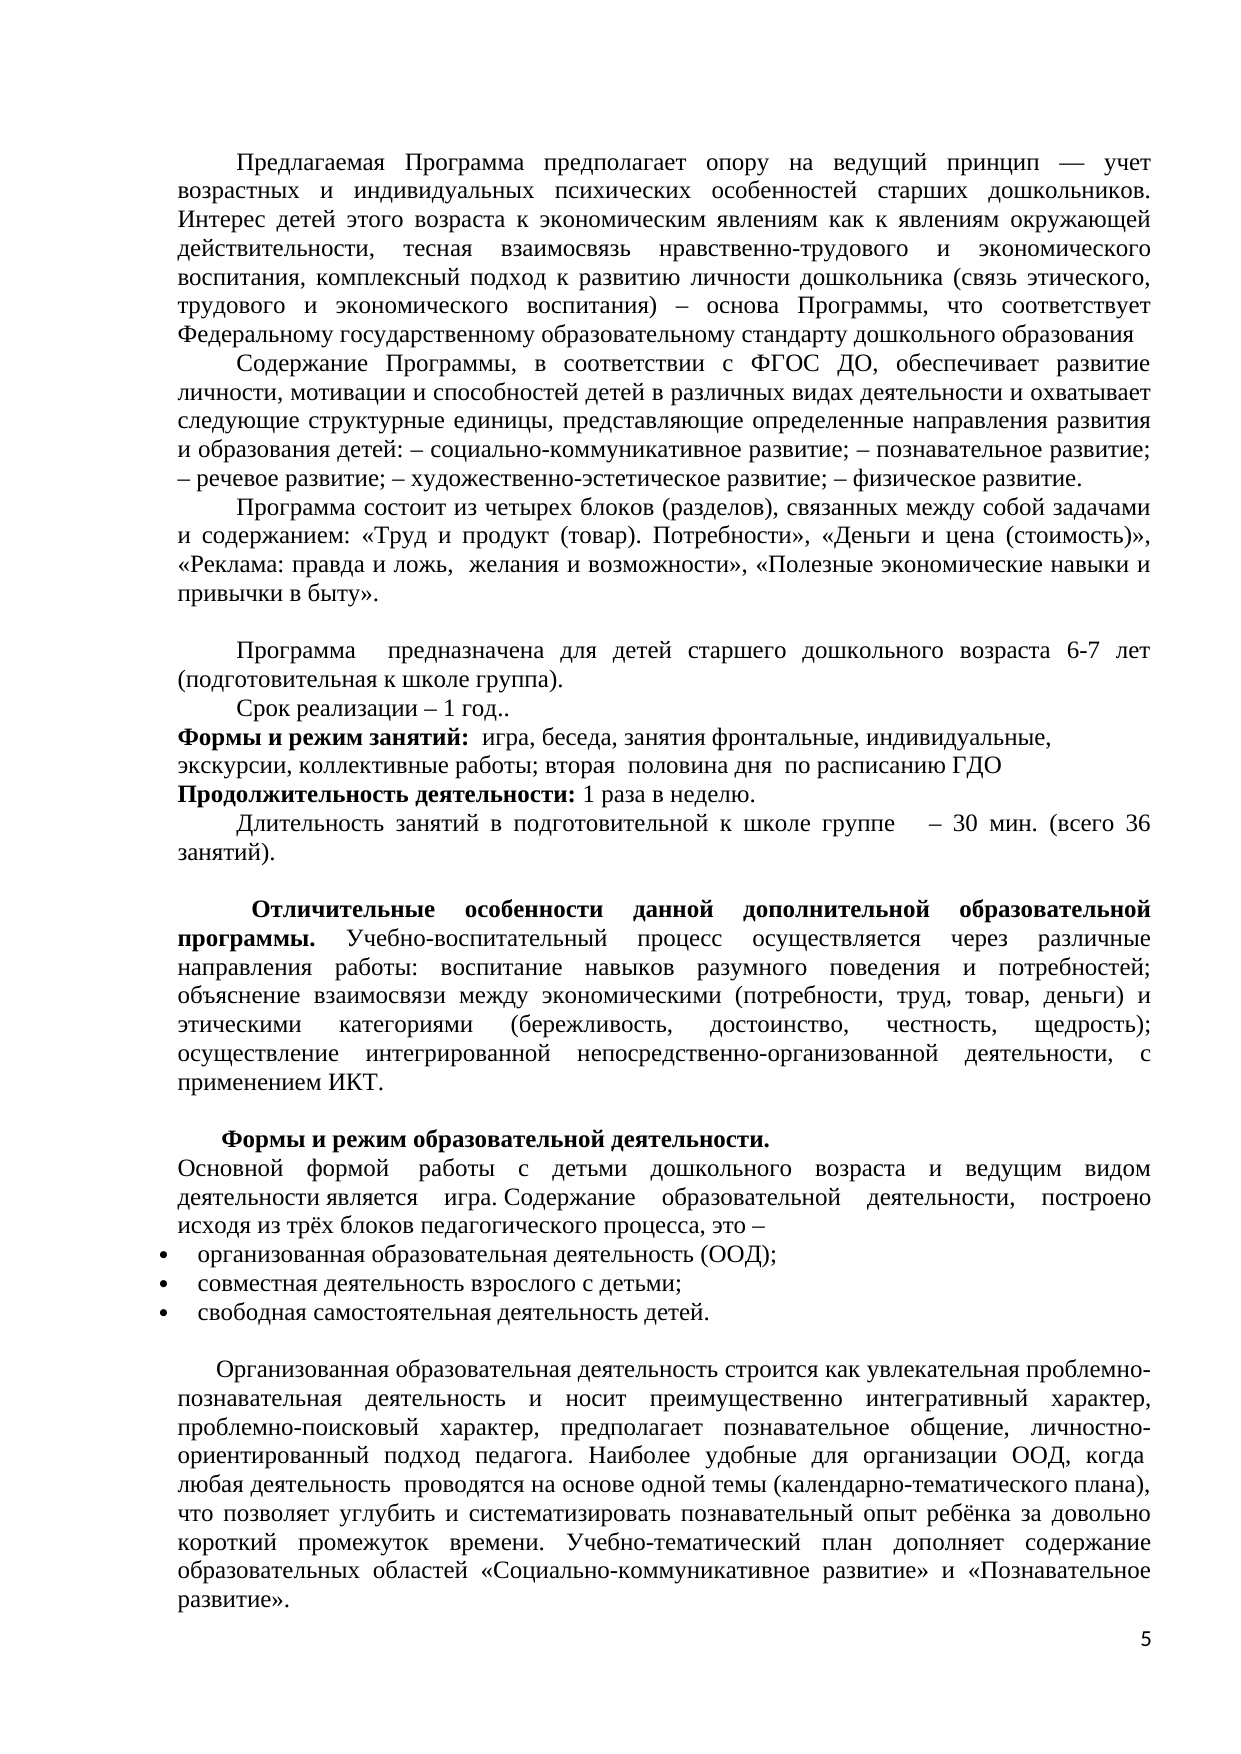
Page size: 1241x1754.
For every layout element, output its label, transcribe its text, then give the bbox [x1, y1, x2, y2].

list организованная образовательная деятельность (ООД); [160, 1239, 1152, 1268]
text Формы и режим образовательной деятельности. [177, 1124, 1152, 1153]
text Программа состоит из четырех блоков (разделов), связанных между собой задачами и содержанием: «Труд и продукт (товар). Потребности», «Деньги и цена (стоимость)», «Реклама: правда и ложь, желания и возможности», «Полезные экономические навыки и привычки в быту». [177, 492, 1152, 607]
text Основной формой работы с детьми дошкольного возраста и ведущим видом деятельности является игра. Содержание образовательной деятельности, построено исходя из трёх блоков педагогического процесса, это – [177, 1153, 1152, 1239]
text Отличительные особенности данной дополнительной образовательной программы. Учебно-воспитательный процесс осуществляется через различные направления работы: воспитание навыков разумного поведения и потребностей; объяснение взаимосвязи между экономическими (потребности, труд, товар, деньги) и этическими категориями (бережливость, достоинство, честность, щедрость); осуществление интегрированной непосредственно-организованной деятельности, с применением ИКТ. [177, 894, 1152, 1096]
list совместная деятельность взрослого с детьми; [160, 1268, 1152, 1297]
text Содержание Программы, в соответствии с ФГОС ДО, обеспечивает развитие личности, мотивации и способностей детей в различных видах деятельности и охватывает следующие структурные единицы, представляющие определенные направления развития и образования детей: – социально-коммуникативное развитие; – познавательное развитие; – речевое развитие; – художественно-эстетическое развитие; – физическое развитие. [177, 348, 1152, 492]
text Длительность занятий в подготовительной к школе группе – 30 мин. (всего 36 занятий). [177, 808, 1152, 866]
text Организованная образовательная деятельность строится как увлекательная проблемно-познавательная деятельность и носит преимущественно интегративный характер, проблемно-поисковый характер, предполагает познавательное общение, личностно-ориентированный подход педагога. Наиболее удобные для организации ООД, когда любая деятельность проводятся на основе одной темы (календарно-тематического плана), что позволяет углубить и систематизировать познавательный опыт ребёнка за довольно короткий промежуток времени. Учебно-тематический план дополняет содержание образовательных областей «Социально-коммуникативное развитие» и «Познавательное развитие». [177, 1354, 1152, 1613]
text Формы и режим занятий: игра, беседа, занятия фронтальные, индивидуальные, экскурсии, коллективные работы; вторая половина дня по расписанию ГДО Продолжительность деятельности: 1 раза в неделю. [177, 722, 1152, 808]
list свободная самостоятельная деятельность детей. [160, 1297, 1152, 1326]
text Предлагаемая Программа предполагает опору на ведущий принцип — учет возрастных и индивидуальных психических особенностей старших дошкольников. Интерес детей этого возраста к экономическим явлениям как к явлениям окружающей действительности, тесная взаимосвязь нравственно-трудового и экономического воспитания, комплексный подход к развитию личности дошкольника (связь этического, трудового и экономического воспитания) – основа Программы, что соответствует Федеральному государственному образовательному стандарту дошкольного образования [177, 147, 1152, 348]
text Программа предназначена для детей старшего дошкольного возраста 6-7 лет (подготовительная к школе группа). [177, 636, 1152, 693]
text Срок реализации – 1 год.. [177, 693, 1152, 722]
